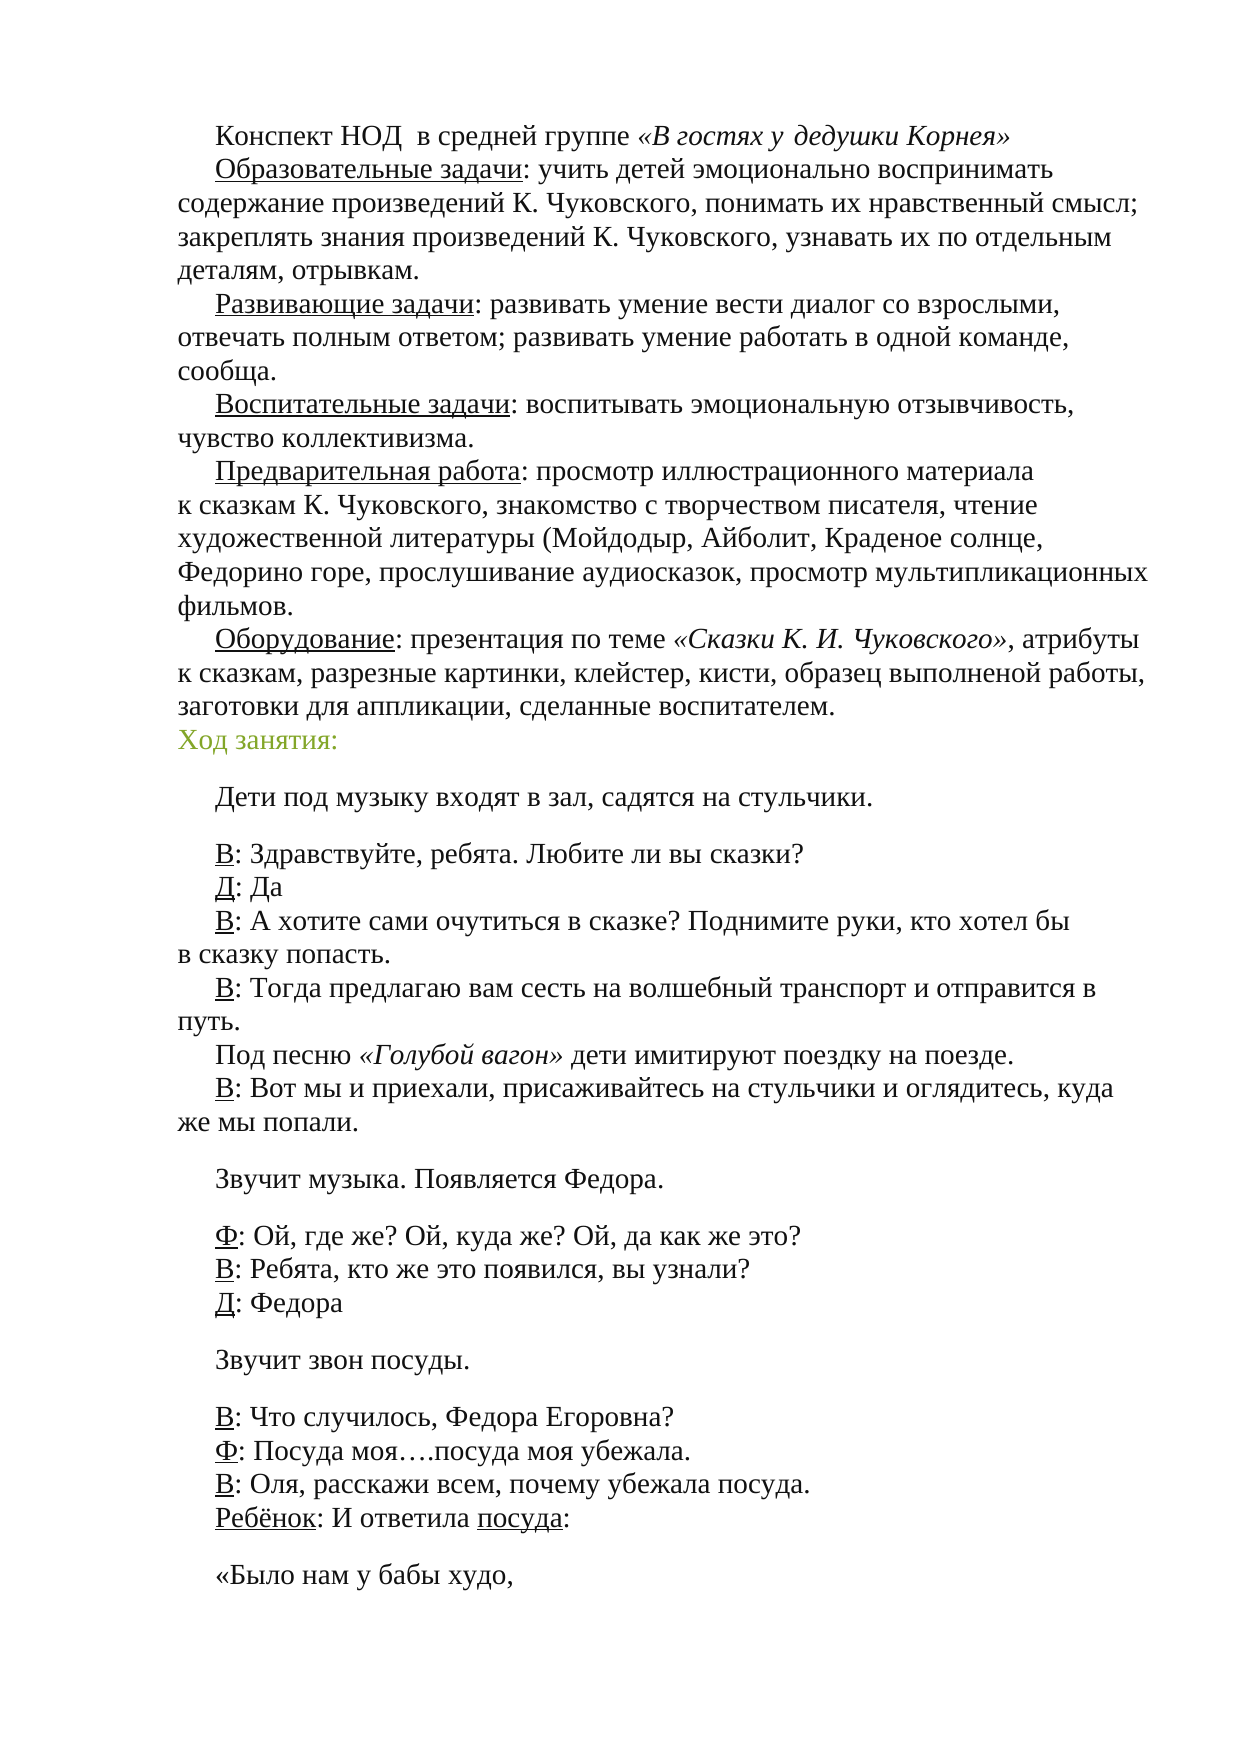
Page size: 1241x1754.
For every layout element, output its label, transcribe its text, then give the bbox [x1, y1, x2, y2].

text Оборудование: презентация по теме «Сказки К. И. Чуковского», атрибуты к сказкам, разрезные картинки, клейстер, кисти, образец выполненой работы, заготовки для аппликации, сделанные воспитателем. [177, 621, 1152, 722]
text Дети под музыку входят в зал, садятся на стульчики. [177, 779, 1152, 812]
text Развивающие задачи: развивать умение вести диалог со взрослыми, отвечать полным ответом; развивать умение работать в одной команде, сообща. [177, 286, 1152, 386]
text В: А хотите сами очутиться в сказке? Поднимите руки, кто хотел бы в сказку попасть. [177, 903, 1152, 970]
text В: Вот мы и приехали, присаживайтесь на стульчики и оглядитесь, куда же мы попали. [177, 1071, 1152, 1138]
text Ф: Ой, где же? Ой, куда же? Ой, да как же это? [177, 1218, 1152, 1252]
text Воспитательные задачи: воспитывать эмоциональную отзывчивость, чувство коллективизма. [177, 386, 1152, 453]
text Под песню «Голубой вагон» дети имитируют поездку на поезде. [177, 1037, 1152, 1071]
text Предварительная работа: просмотр иллюстрационного материала к сказкам К. Чуковского, знакомство с творчеством писателя, чтение художественной литературы (Мойдодыр, Айболит, Краденое солнце, Федорино горе, прослушивание аудиосказок, просмотр мультипликационных фильмов. [177, 453, 1152, 621]
text Звучит музыка. Появляется Федора. [177, 1161, 1152, 1195]
text В: Оля, расскажи всем, почему убежала посуда. [177, 1466, 1152, 1500]
text В: Ребята, кто же это появился, вы узнали? [177, 1252, 1152, 1285]
text Д: Да [177, 869, 1152, 903]
text Образовательные задачи: учить детей эмоционально воспринимать содержание произведений К. Чуковского, понимать их нравственный смысл; закреплять знания произведений К. Чуковского, узнавать их по отдельным деталям, отрывкам. [177, 152, 1152, 286]
text В: Тогда предлагаю вам сесть на волшебный транспорт и отправится в путь. [177, 970, 1152, 1037]
text Ход занятия: [177, 722, 1152, 755]
text Конспект НОД в средней группе «В гостях у дедушки Корнея» [177, 118, 1152, 152]
text Ребёнок: И ответила посуда: [177, 1500, 1152, 1533]
text Ф: Посуда моя….посуда моя убежала. [177, 1433, 1152, 1466]
text Звучит звон посуды. [177, 1342, 1152, 1376]
text В: Здравствуйте, ребята. Любите ли вы сказки? [177, 836, 1152, 869]
text «Было нам у бабы худо, [177, 1557, 1152, 1590]
text В: Что случилось, Федора Егоровна? [177, 1399, 1152, 1433]
text Д: Федора [177, 1285, 1152, 1319]
